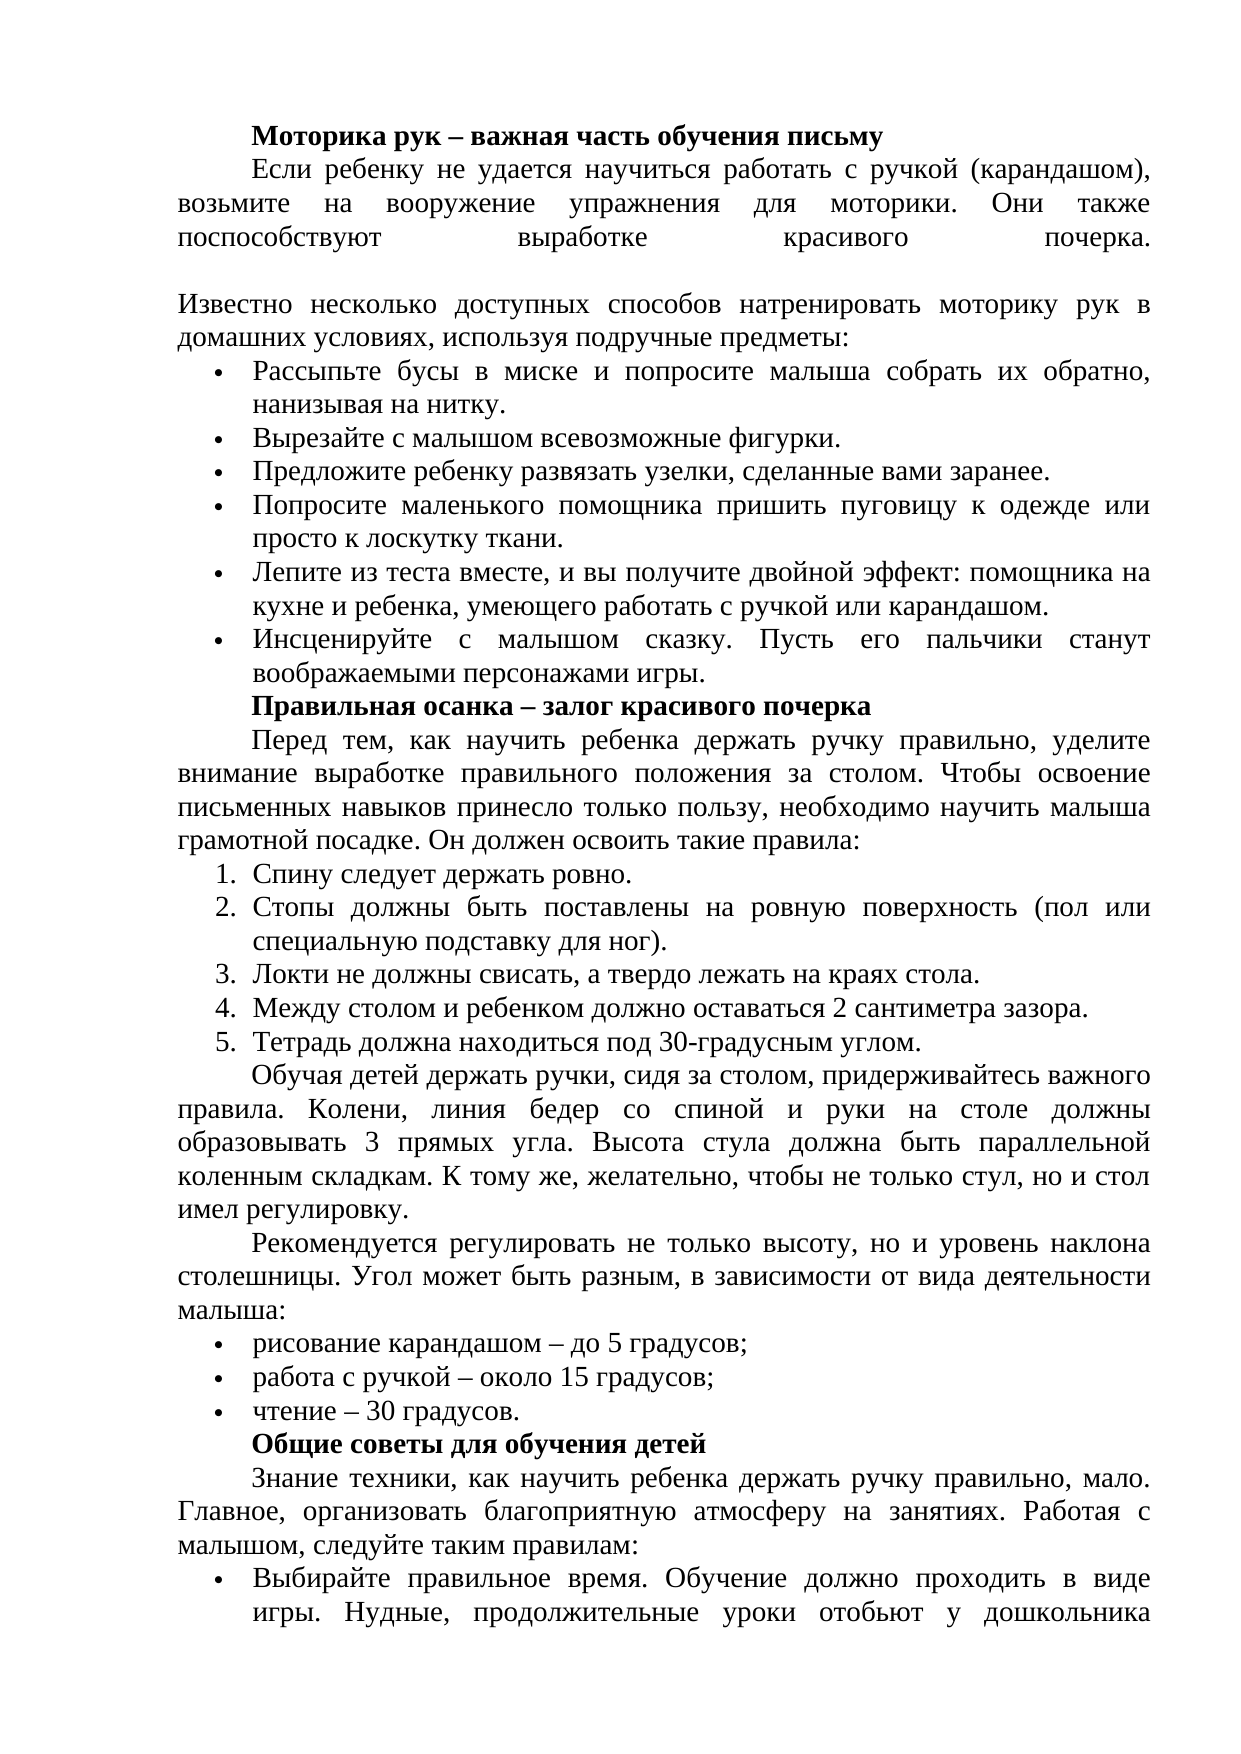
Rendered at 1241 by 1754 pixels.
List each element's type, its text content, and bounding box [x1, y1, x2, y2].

list Предложите ребенку развязать узелки, сделанные вами заранее. [215, 453, 1152, 487]
list Вырезайте с малышом всевозможные фигурки. [215, 420, 1152, 453]
list работа с ручкой – около 15 градусов; [215, 1359, 1152, 1393]
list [215, 1560, 1152, 1627]
text Знание техники, как научить ребенка держать ручку правильно, мало. Главное, организовать благоприятную атмосферу на занятиях. Работая с малышом, следуйте таким правилам: [177, 1460, 1152, 1560]
list Лепите из теста вместе, и вы получите двойной эффект: помощника на кухне и ребенка, умеющего работать с ручкой или карандашом. [215, 554, 1152, 621]
list Рассыпьте бусы в миске и попросите малыша собрать их обратно, нанизывая на нитку. [215, 353, 1152, 420]
text Моторика рук – важная часть обучения письму [177, 118, 1152, 152]
list Спину следует держать ровно. [215, 856, 1152, 889]
text Общие советы для обучения детей [177, 1426, 1152, 1460]
text Правильная осанка – залог красивого почерка [177, 688, 1152, 722]
list Между столом и ребенком должно оставаться 2 сантиметра зазора. [215, 990, 1152, 1024]
list Тетрадь должна находиться под 30-градусным углом. [215, 1024, 1152, 1057]
list Локти не должны свисать, а твердо лежать на краях стола. [215, 957, 1152, 990]
text Обучая детей держать ручки, сидя за столом, придерживайтесь важного правила. Колени, линия бедер со спиной и руки на столе должны образовывать 3 прямых угла. Высота стула должна быть параллельной коленным складкам. К тому же, желательно, чтобы не только стул, но и стол имел регулировку. [177, 1057, 1152, 1225]
list рисование карандашом – до 5 градусов; [215, 1326, 1152, 1359]
list чтение – 30 градусов. [215, 1393, 1152, 1426]
text Если ребенку не удается научиться работать с ручкой (карандашом), возьмите на вооружение упражнения для моторики. Они также поспособствуют выработке красивого почерка. Известно несколько доступных способов натренировать моторику рук в домашних условиях, используя подручные предметы: [177, 152, 1152, 353]
text Перед тем, как научить ребенка держать ручку правильно, уделите внимание выработке правильного положения за столом. Чтобы освоение письменных навыков принесло только пользу, необходимо научить малыша грамотной посадке. Он должен освоить такие правила: [177, 722, 1152, 856]
list Инсценируйте с малышом сказку. Пусть его пальчики станут воображаемыми персонажами игры. [215, 621, 1152, 688]
list Стопы должны быть поставлены на ровную поверхность (пол или специальную подставку для ног). [215, 889, 1152, 957]
list Попросите маленького помощника пришить пуговицу к одежде или просто к лоскутку ткани. [215, 487, 1152, 554]
text Рекомендуется регулировать не только высоту, но и уровень наклона столешницы. Угол может быть разным, в зависимости от вида деятельности малыша: [177, 1225, 1152, 1326]
